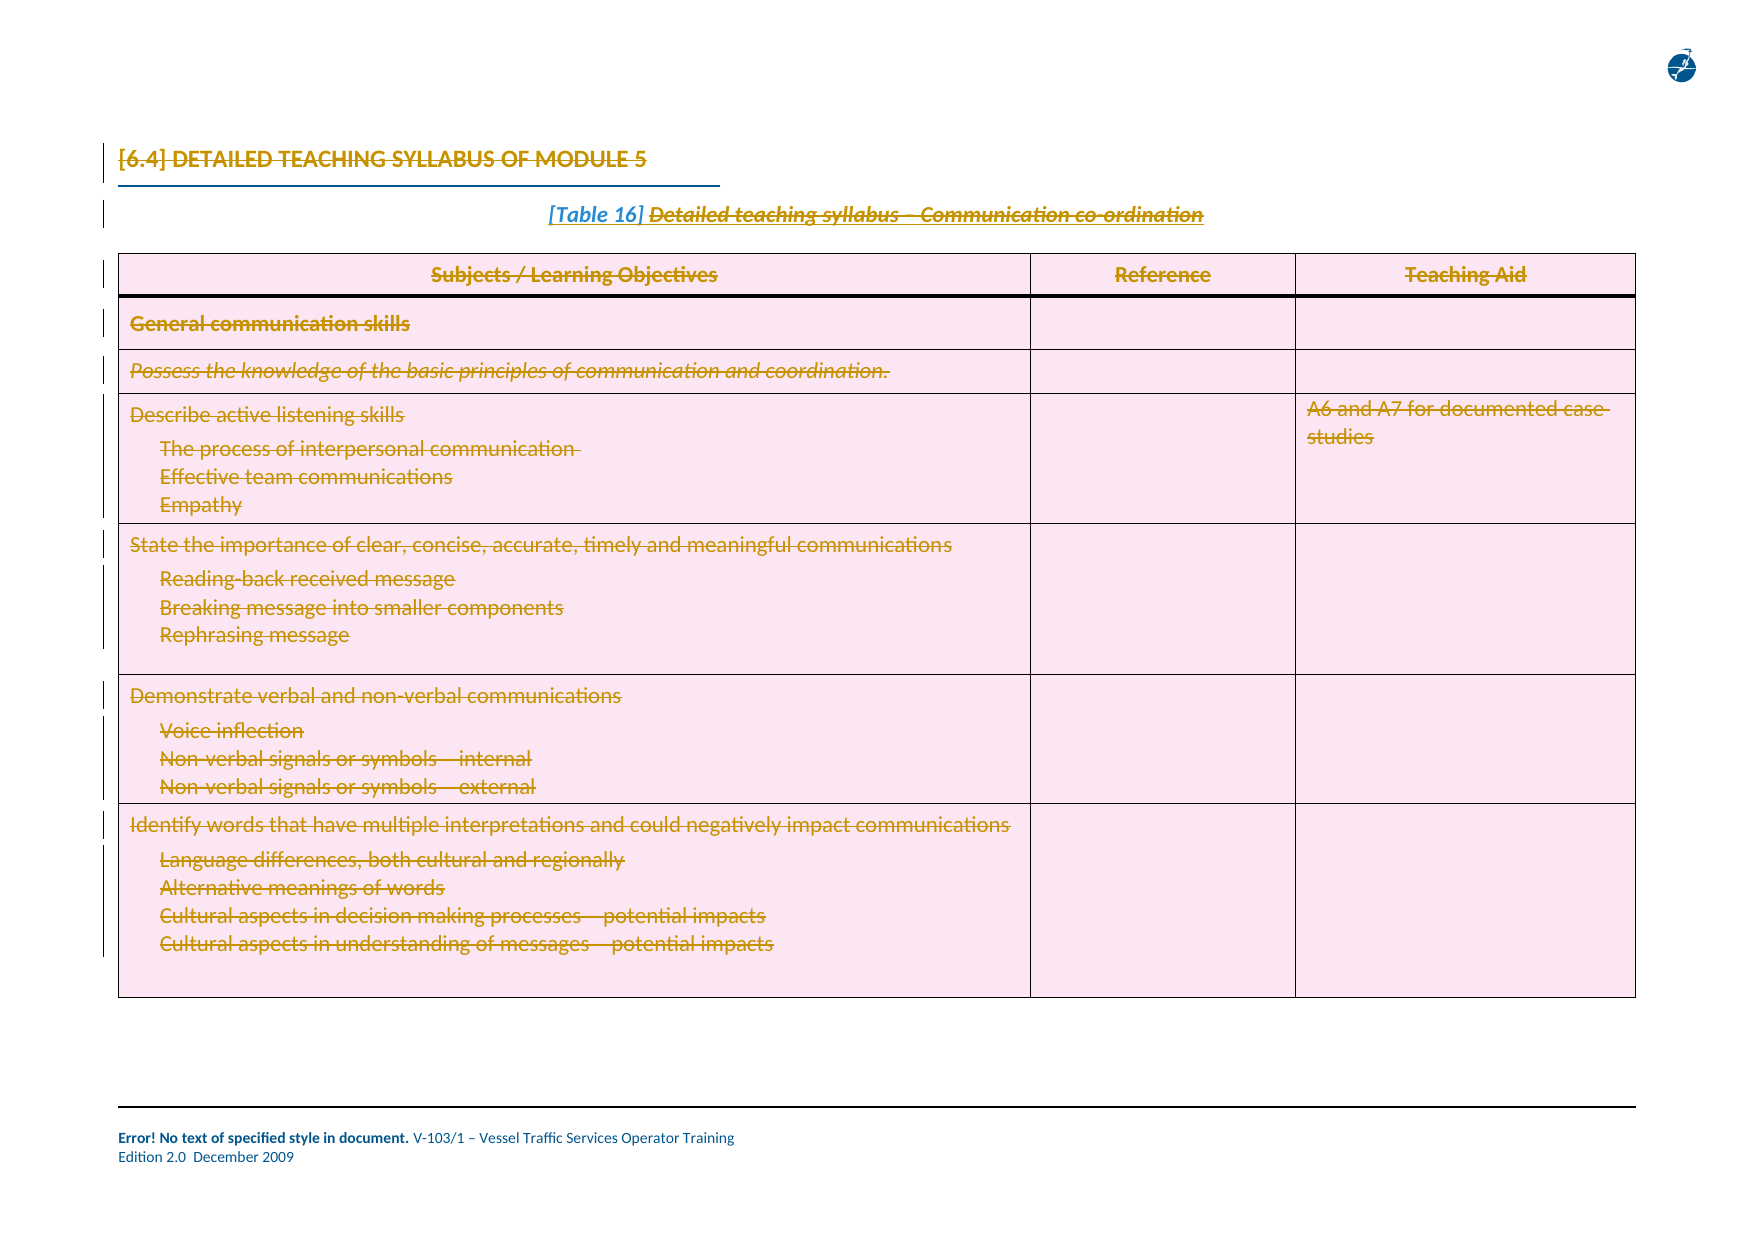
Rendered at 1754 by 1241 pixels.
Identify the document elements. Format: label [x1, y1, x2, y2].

picture [1636, 0, 1754, 117]
